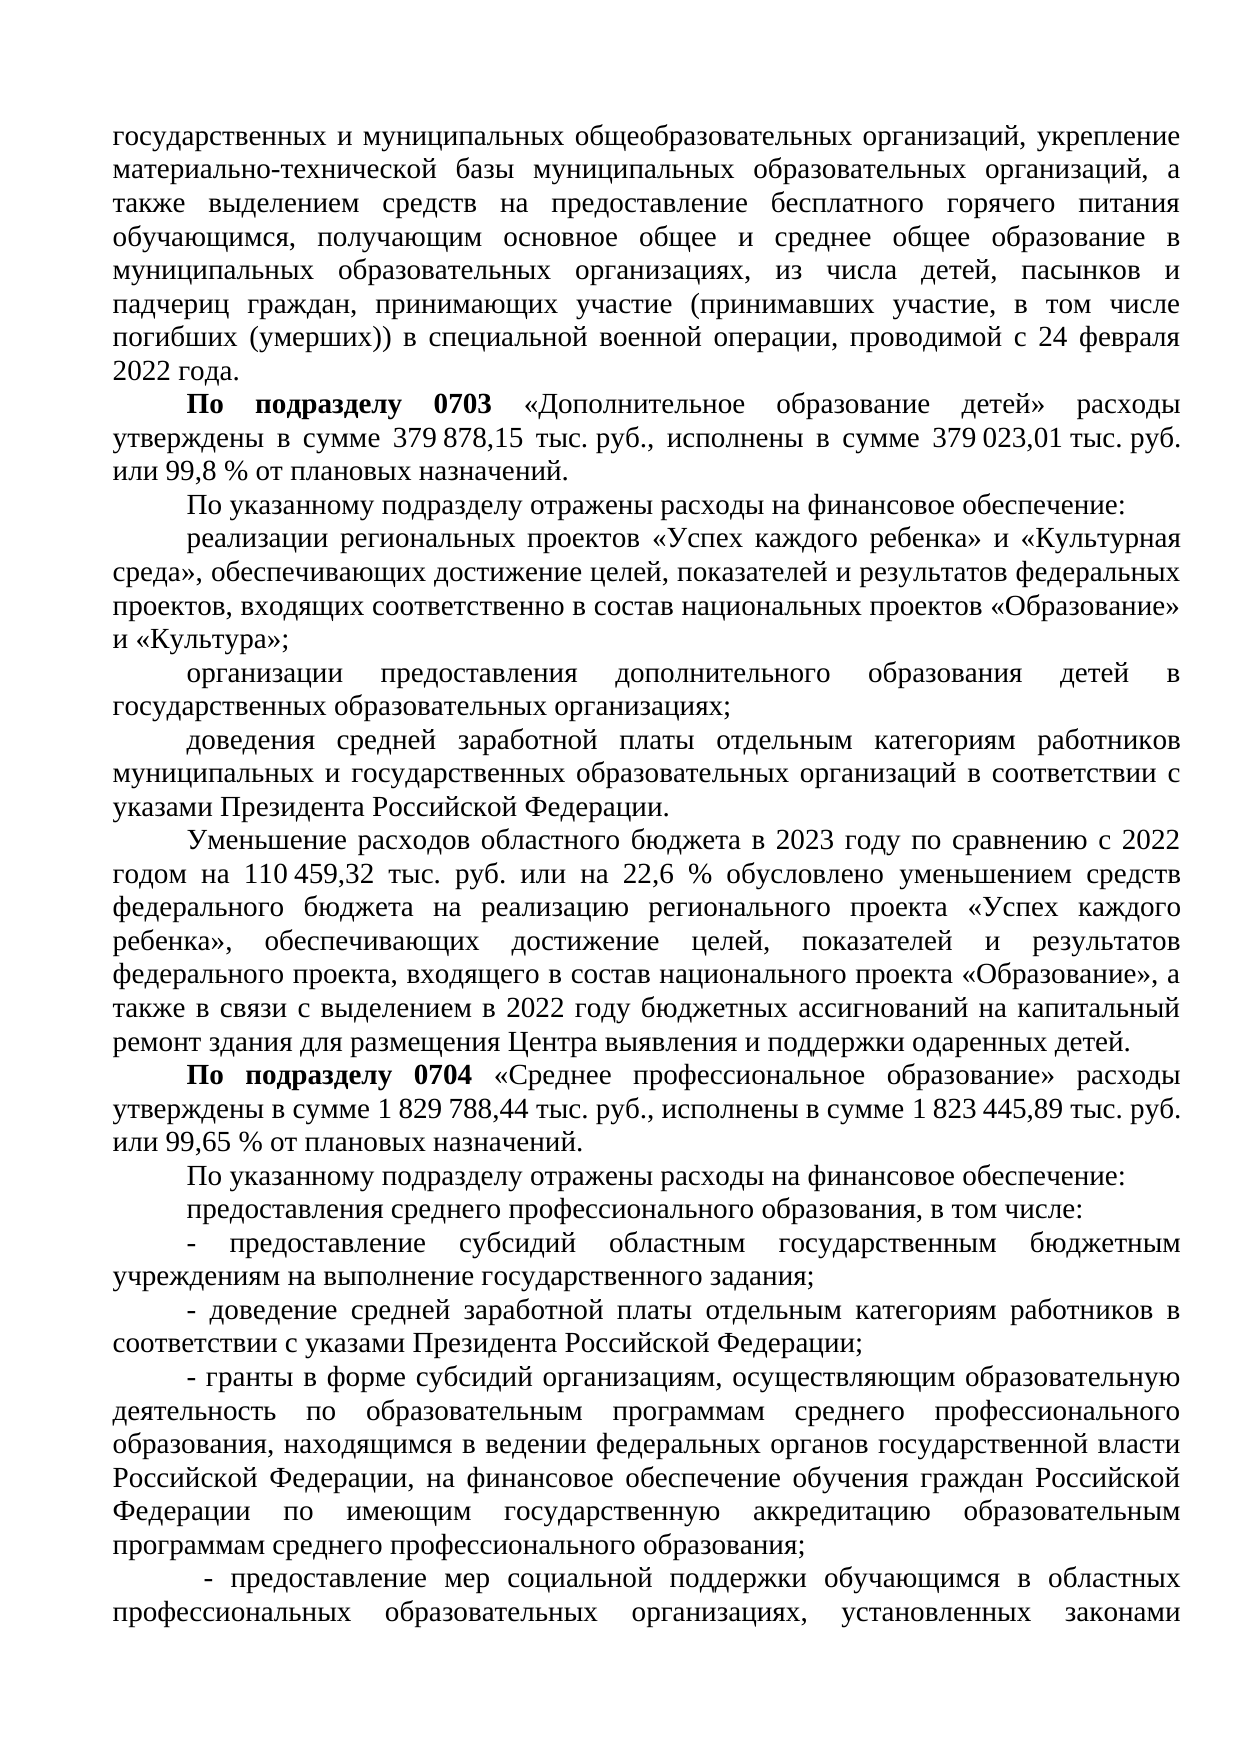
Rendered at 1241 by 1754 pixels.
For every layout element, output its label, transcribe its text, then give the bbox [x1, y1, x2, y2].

text По подразделу 0703 «Дополнительное образование детей» расходы утверждены в сумме 379878,15 тыс. руб., исполнены в сумме 379023,01 тыс. руб. или 99,8 % от плановых назначений. [112, 386, 1181, 487]
text организации предоставления дополнительного образования детей в государственных образовательных организациях; [112, 655, 1181, 722]
text По указанному подразделу отражены расходы на финансовое обеспечение: [112, 487, 1181, 521]
text доведения средней заработной платы отдельным категориям работников муниципальных и государственных образовательных организаций в соответствии с указами Президента Российской Федерации. [112, 722, 1181, 822]
text - доведение средней заработной платы отдельным категориям работников в соответствии с указами Президента Российской Федерации; [112, 1292, 1181, 1359]
text - предоставление субсидий областным государственным бюджетным учреждениям на выполнение государственного задания; [112, 1225, 1181, 1292]
text - гранты в форме субсидий организациям, осуществляющим образовательную деятельность по образовательным программам среднего профессионального образования, находящимся в ведении федеральных органов государственной власти Российской Федерации, на финансовое обеспечение обучения граждан Российской Федерации по имеющим государственную аккредитацию образовательным программам среднего профессионального образования; [112, 1359, 1181, 1560]
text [112, 118, 1181, 386]
text По подразделу 0704 «Среднее профессиональное образование» расходы утверждены в сумме 1829788,44 тыс. руб., исполнены в сумме 1823445,89 тыс. руб. или 99,65 % от плановых назначений. [112, 1057, 1181, 1158]
text По указанному подразделу отражены расходы на финансовое обеспечение: [112, 1158, 1181, 1191]
text реализации региональных проектов «Успех каждого ребенка» и «Культурная среда», обеспечивающих достижение целей, показателей и результатов федеральных проектов, входящих соответственно в состав национальных проектов «Образование» и «Культура»; [112, 521, 1181, 655]
text предоставления среднего профессионального образования, в том числе: [112, 1191, 1181, 1225]
text Уменьшение расходов областного бюджета в 2023 году по сравнению с 2022 годом на 110459,32 тыс. руб. или на 22,6 % обусловлено уменьшением средств федерального бюджета на реализацию регионального проекта «Успех каждого ребенка», обеспечивающих достижение целей, показателей и результатов федерального проекта, входящего в состав национального проекта «Образование», а также в связи с выделением в 2022 году бюджетных ассигнований на капитальный ремонт здания для размещения Центра выявления и поддержки одаренных детей. [112, 822, 1181, 1057]
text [112, 1560, 1181, 1627]
